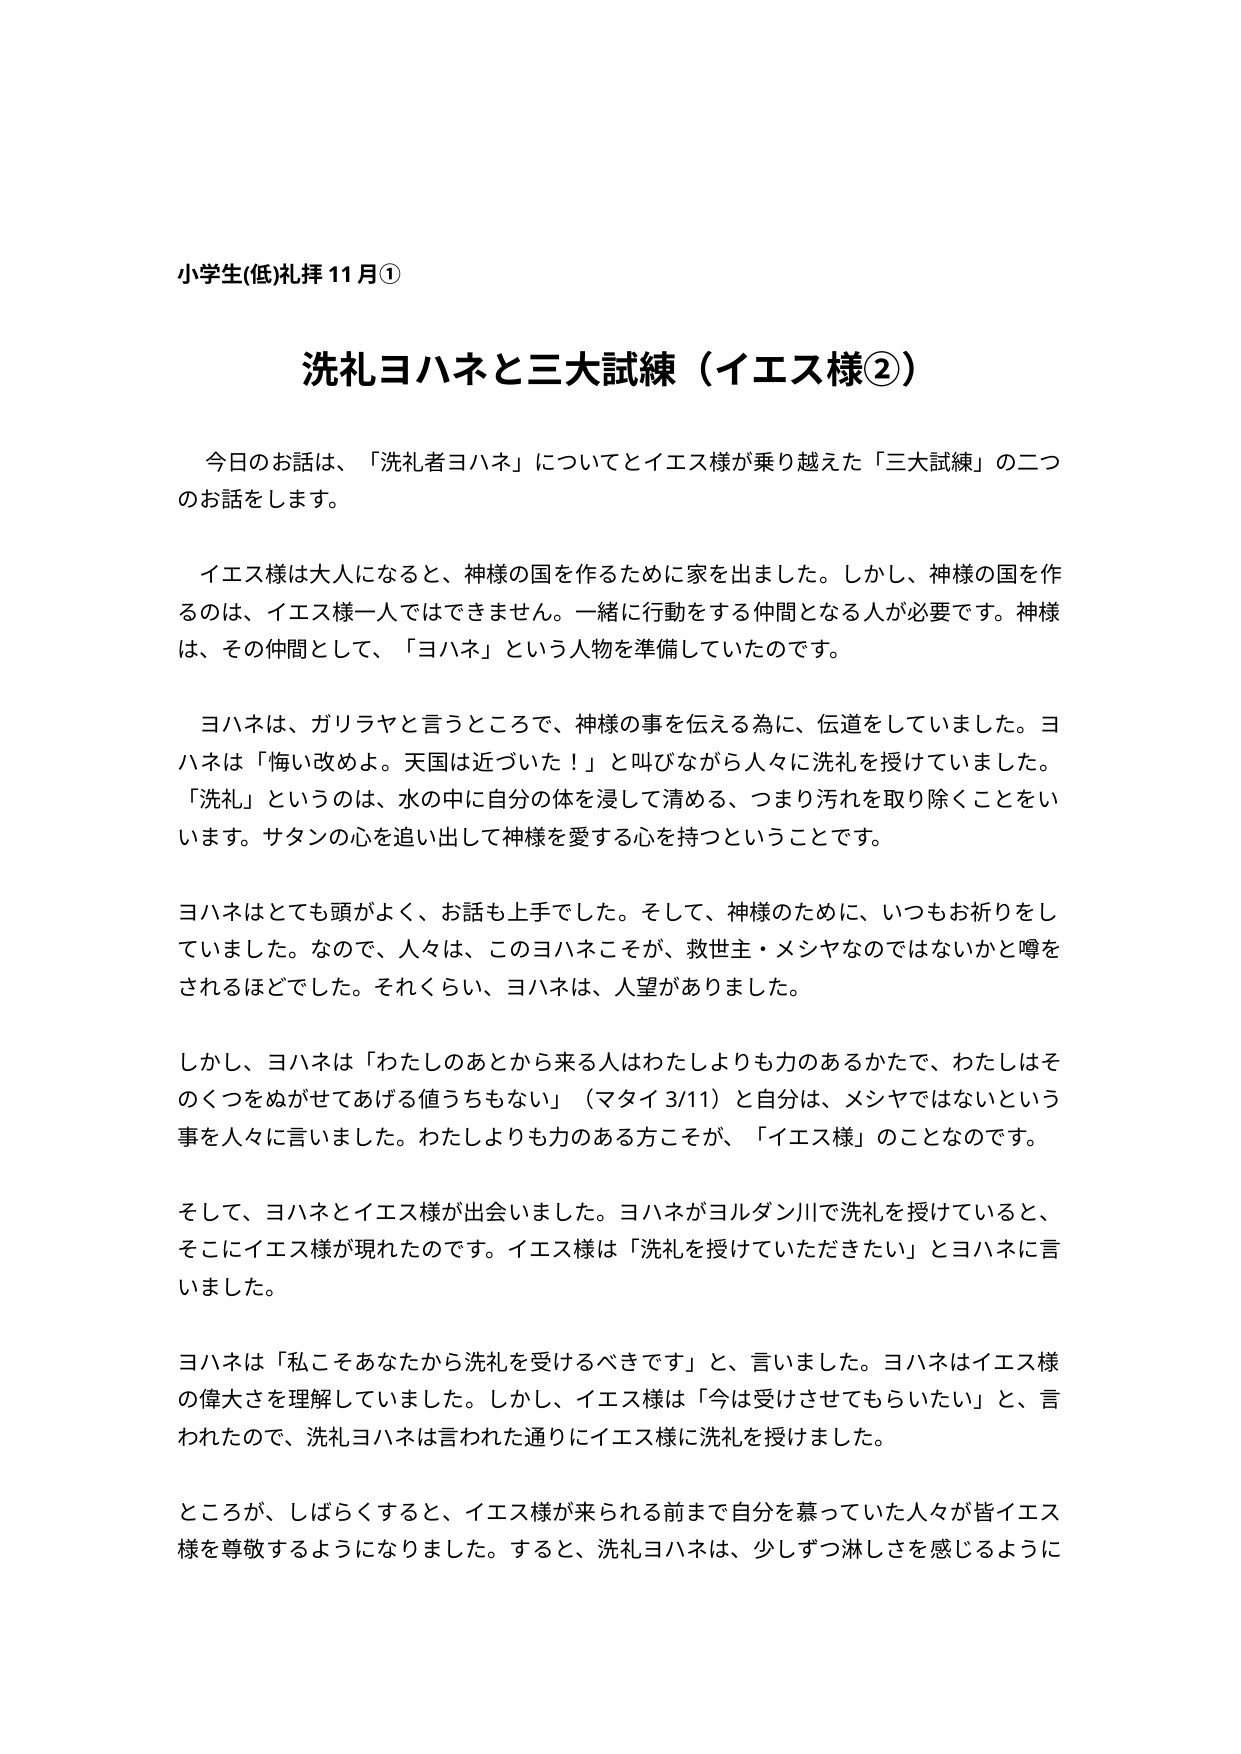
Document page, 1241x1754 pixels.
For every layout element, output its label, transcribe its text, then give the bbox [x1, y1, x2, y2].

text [177, 1492, 1063, 1567]
text ヨハネは「私こそあなたから洗礼を受けるべきです」と、言いました。ヨハネはイエス様の偉大さを理解していました。しかし、イエス様は「今は受けさせてもらいたい」と、言われたので、洗礼ヨハネは言われた通りにイエス様に洗礼を授けました。 [177, 1342, 1063, 1454]
text そして、ヨハネとイエス様が出会いました。ヨハネがヨルダン川で洗礼を授けていると、そこにイエス様が現れたのです。イエス様は「洗礼を授けていただきたい」とヨハネに言いました。 [177, 1192, 1063, 1304]
text ヨハネは、ガリラヤと言うところで、神様の事を伝える為に、伝道をしていました。ヨハネは「悔い改めよ。天国は近づいた！」と叫びながら人々に洗礼を授けていました。「洗礼」というのは、水の中に自分の体を浸して清める、つまり汚れを取り除くことをいいます。サタンの心を追い出して神様を愛する心を持つということです。 [177, 704, 1063, 854]
text しかし、ヨハネは「わたしのあとから来る人はわたしよりも力のあるかたで、わたしはそのくつをぬがせてあげる値うちもない」（マタイ3/11）と自分は、メシヤではないという事を人々に言いました。わたしよりも力のある方こそが、「イエス様」のことなのです。 [177, 1042, 1063, 1154]
text イエス様は大人になると、神様の国を作るために家を出ました。しかし、神様の国を作るのは、イエス様一人ではできません。一緒に行動をする仲間となる人が必要です。神様は、その仲間として、「ヨハネ」という人物を準備していたのです。 [177, 554, 1063, 667]
text 小学生(低)礼拝11月① [177, 254, 1063, 292]
text 今日のお話は、「洗礼者ヨハネ」についてとイエス様が乗り越えた「三大試練」の二つのお話をします。 [177, 442, 1063, 517]
text 洗礼ヨハネと三大試練（イエス様②） [177, 329, 1063, 404]
text ヨハネはとても頭がよく、お話も上手でした。そして、神様のために、いつもお祈りをしていました。なので、人々は、このヨハネこそが、救世主・メシヤなのではないかと噂をされるほどでした。それくらい、ヨハネは、人望がありました。 [177, 892, 1063, 1004]
